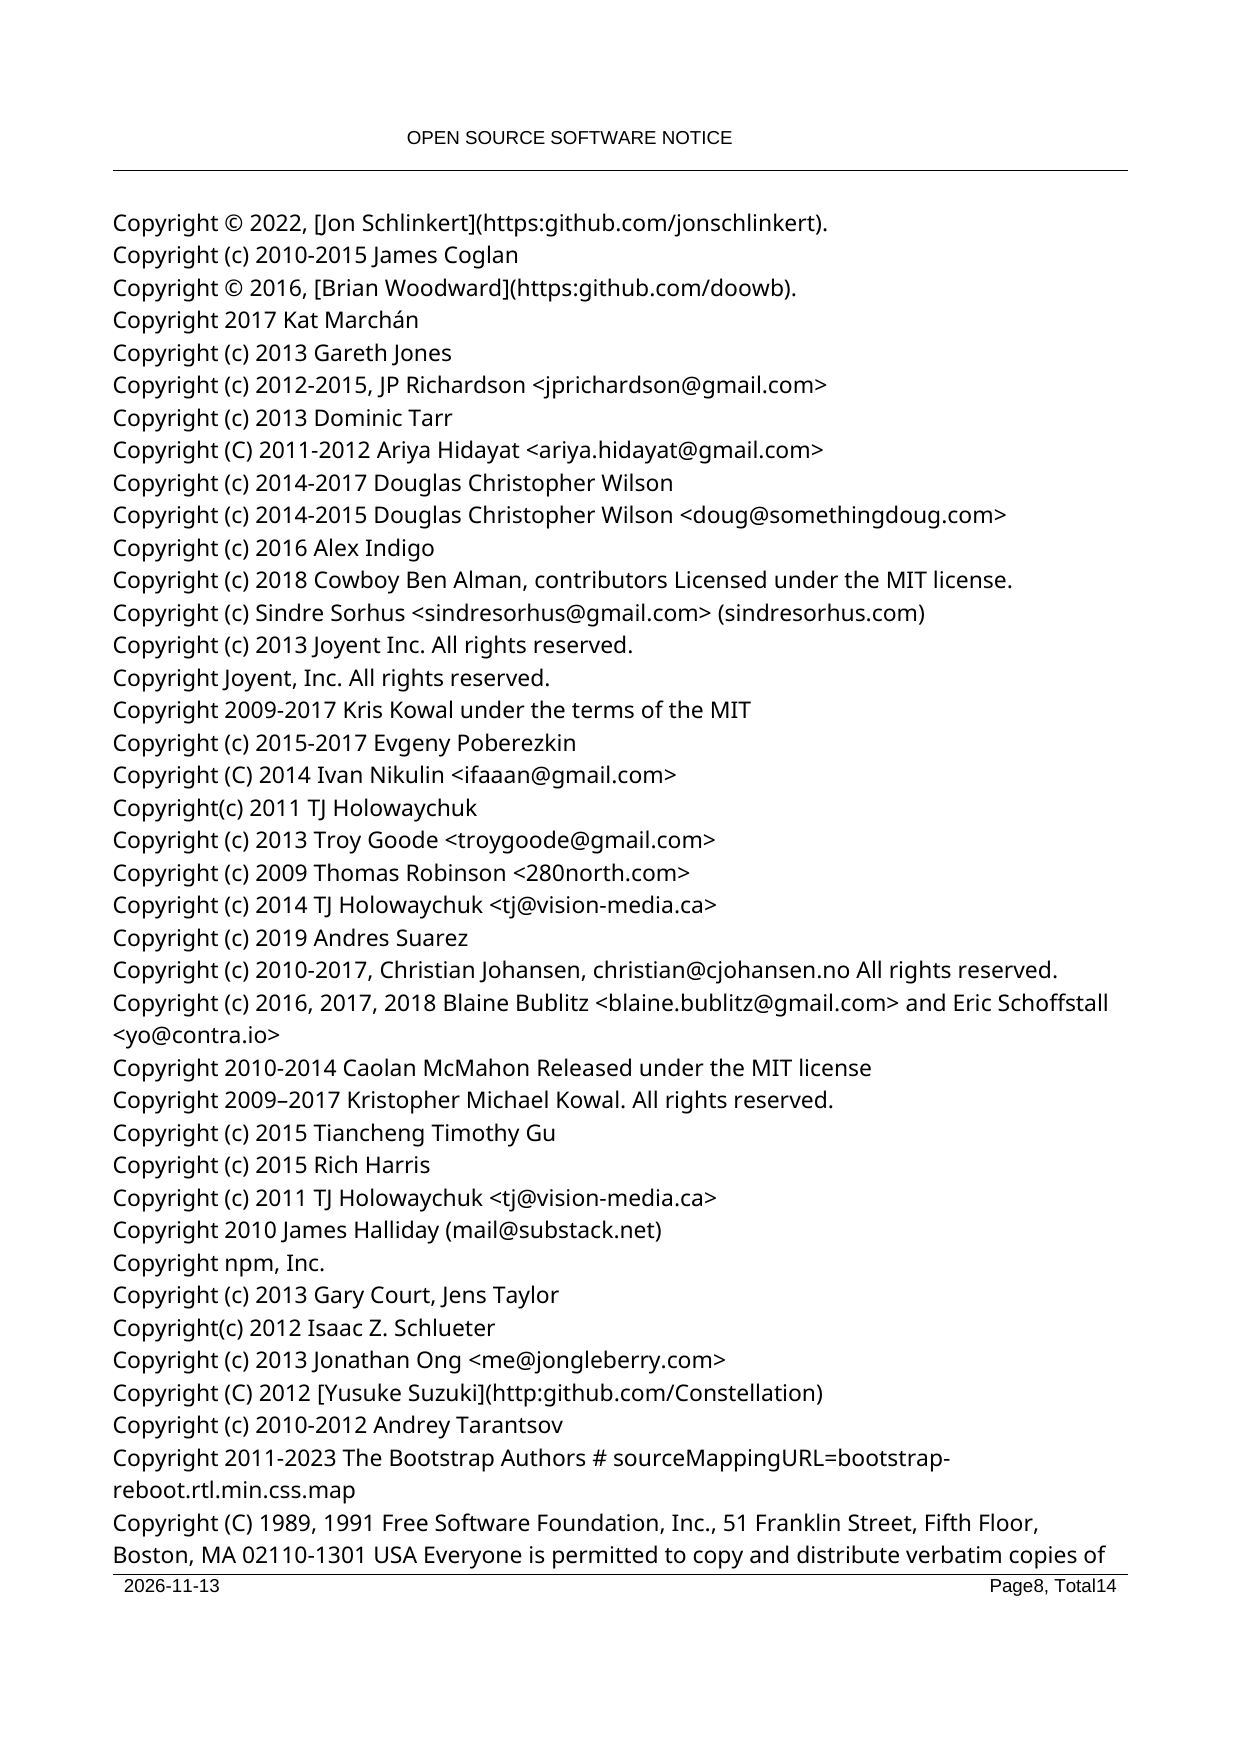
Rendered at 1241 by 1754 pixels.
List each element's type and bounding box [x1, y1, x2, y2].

text [112, 206, 1128, 1571]
